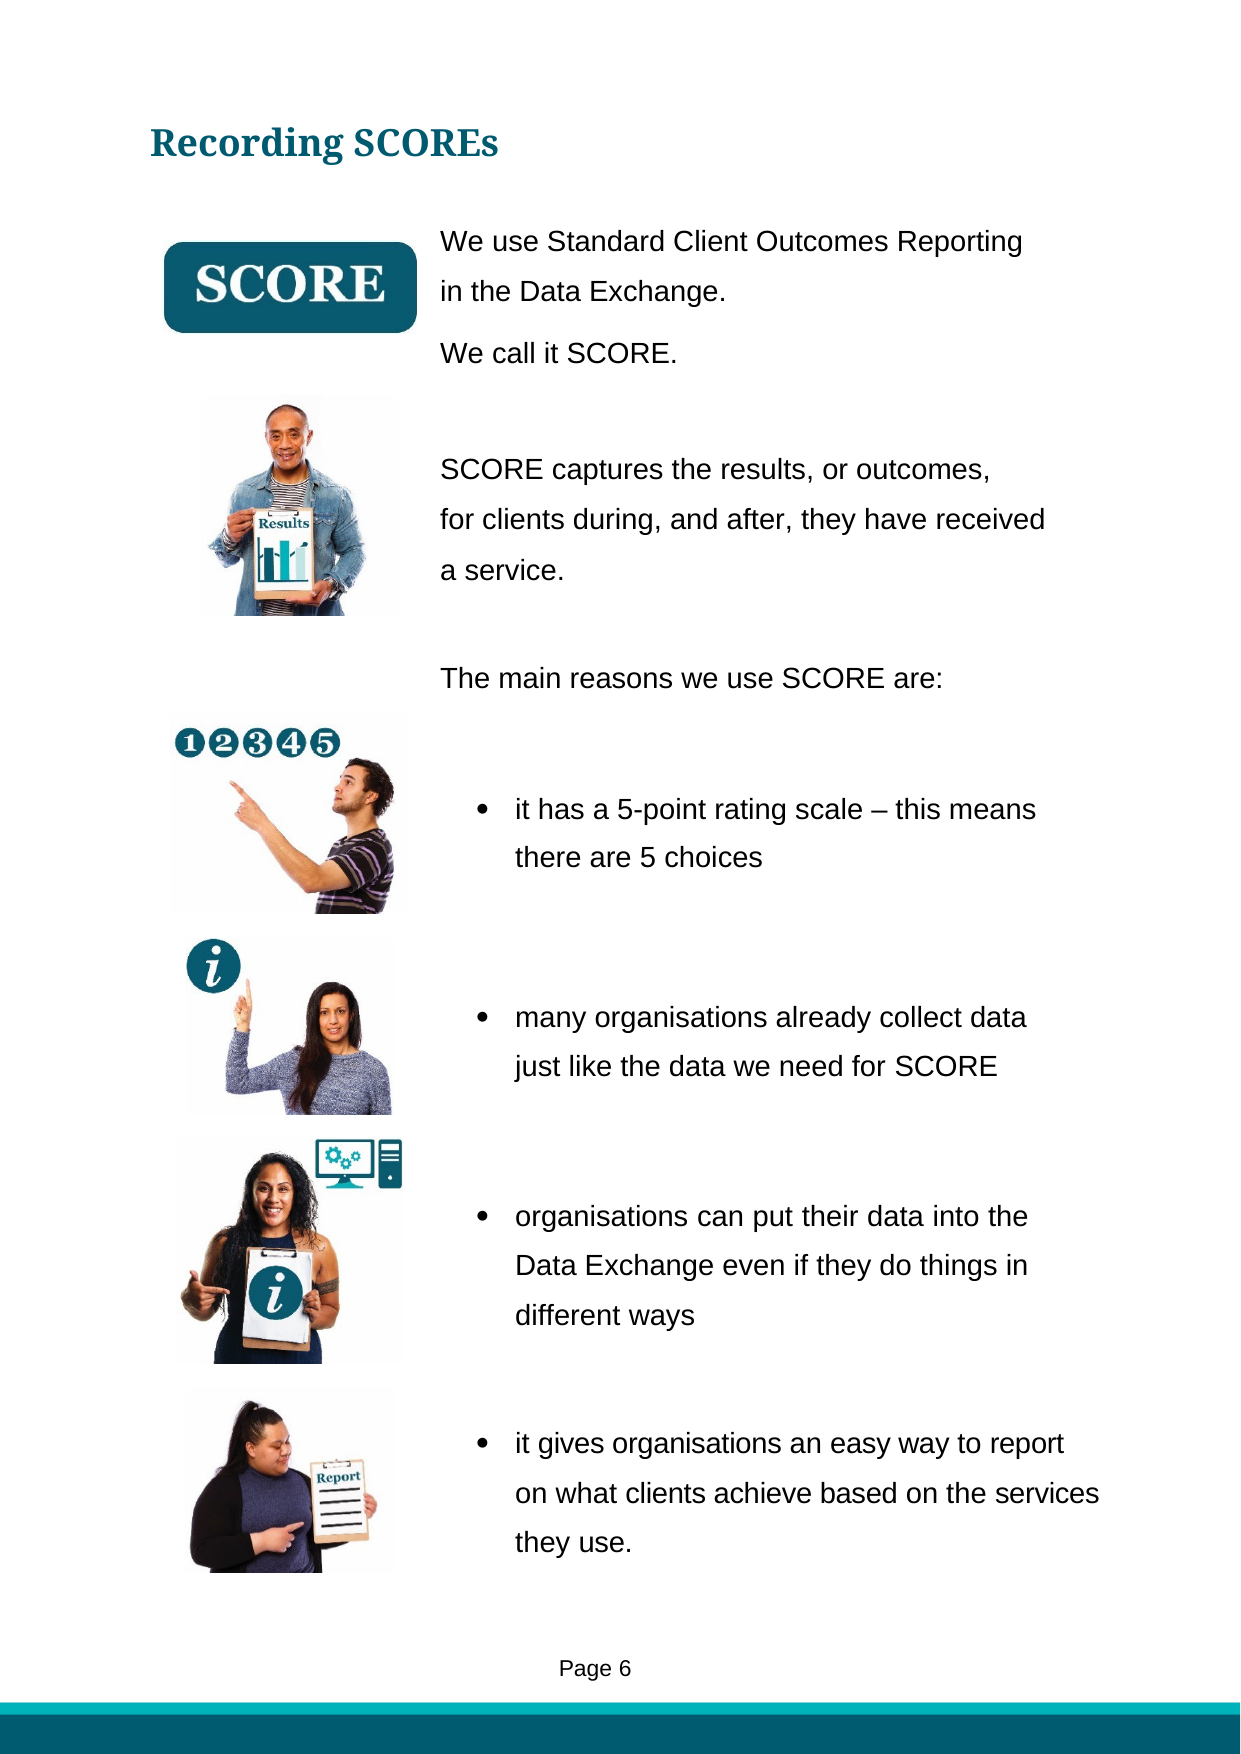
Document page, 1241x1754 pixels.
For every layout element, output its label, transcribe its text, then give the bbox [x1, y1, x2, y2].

table_cell organisations can put their data into the Data Exchange even if they do things in different ways [150, 1141, 1121, 1391]
picture [0, 1702, 1241, 1714]
table_cell SCORE captures the results, or outcomes, for clients during, and after, they have received a service. [150, 408, 1121, 617]
subtitle Recording SCOREs [150, 116, 1132, 167]
table_cell it has a 5-point rating scale – this means there are 5 choices [150, 709, 1121, 941]
table_header We use Standard Client Outcomes Reporting in the Data Exchange. We call it SCORE. [150, 224, 1121, 407]
table_cell it gives organisations an easy way to report on what clients achieve based on the services they use. [150, 1391, 1121, 1591]
table_cell The main reasons we use SCORE are: [150, 617, 1121, 709]
table_cell many organisations already collect data just like the data we need for SCORE [150, 941, 1121, 1141]
